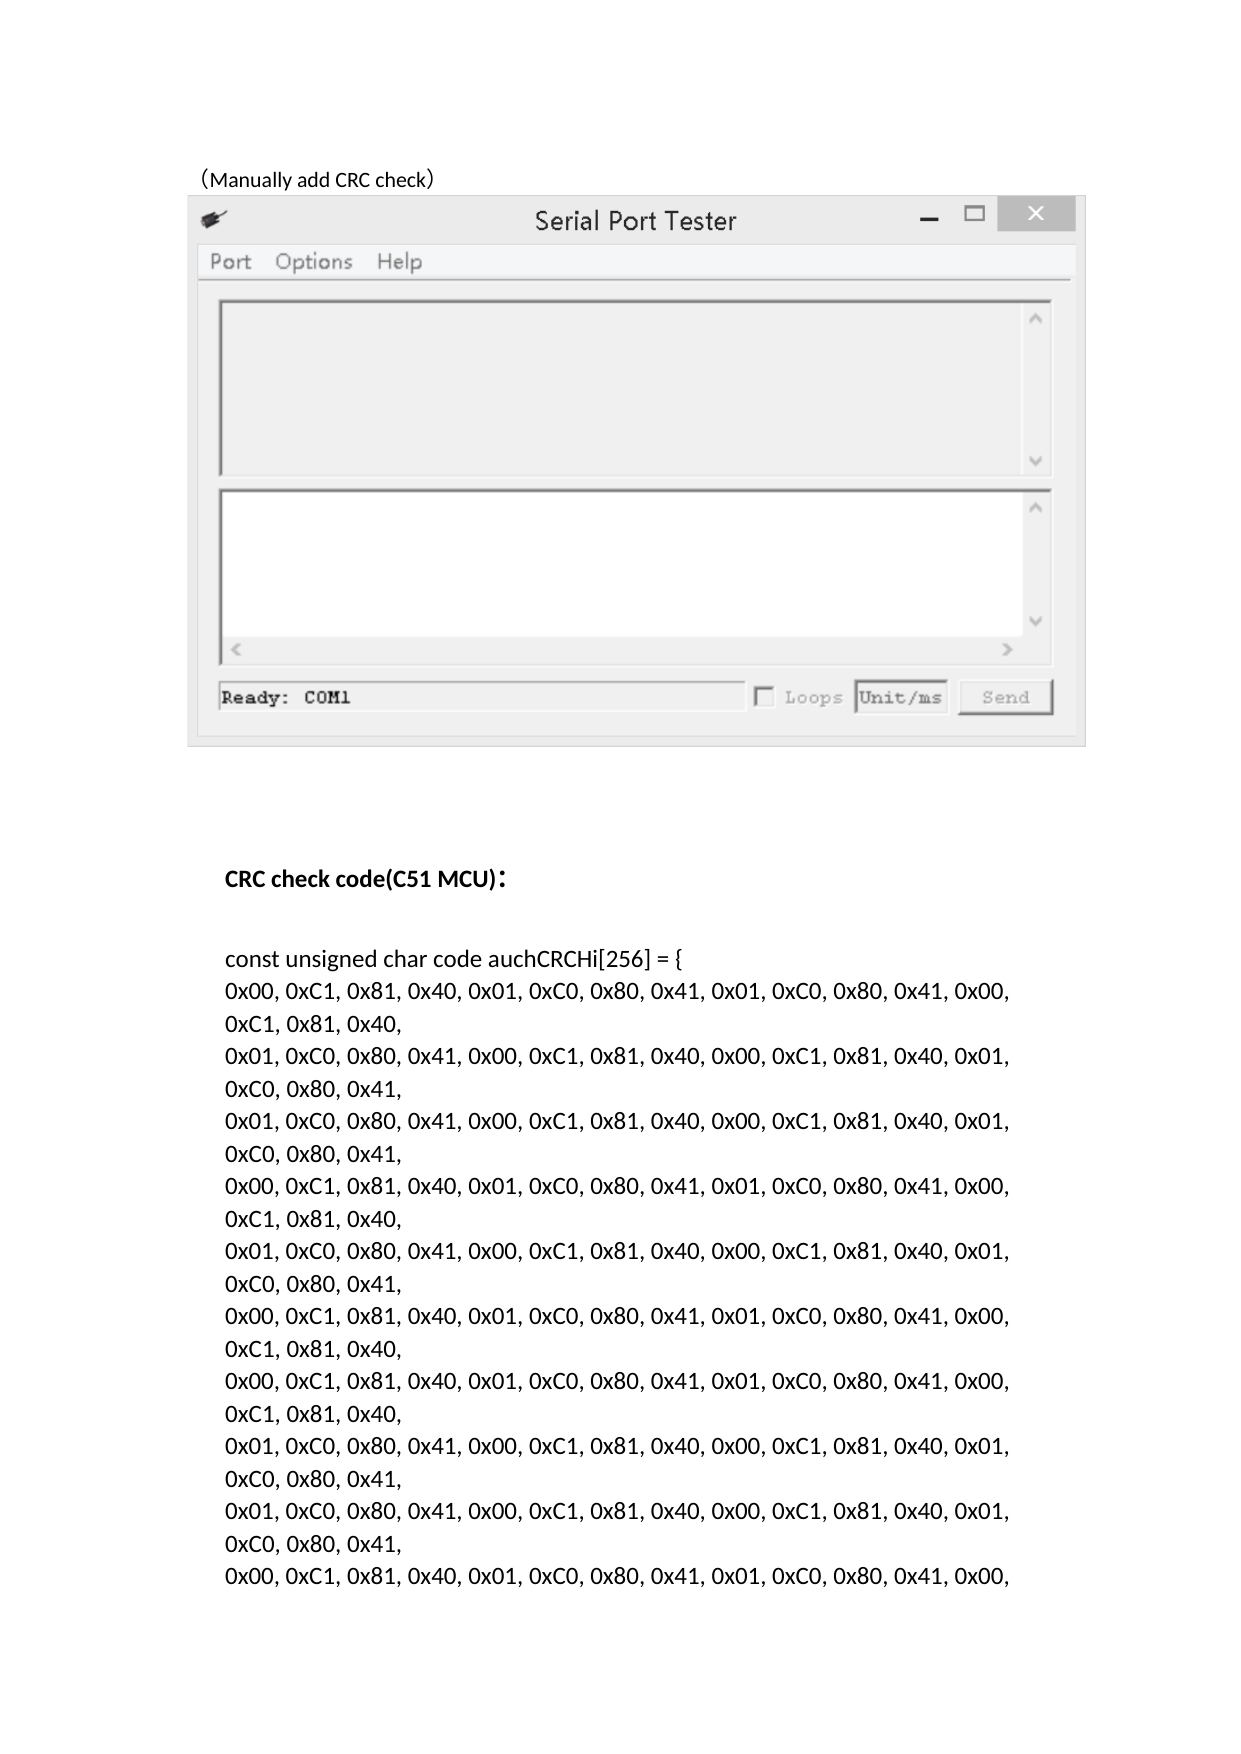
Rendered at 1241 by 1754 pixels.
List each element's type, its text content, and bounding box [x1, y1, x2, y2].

text 0x01, 0xC0, 0x80, 0x41, 0x00, 0xC1, 0x81, 0x40, 0x00, 0xC1, 0x81, 0x40, 0x01, 0xC0, 0x80, 0x41, [225, 1234, 1053, 1299]
text 0x01, 0xC0, 0x80, 0x41, 0x00, 0xC1, 0x81, 0x40, 0x00, 0xC1, 0x81, 0x40, 0x01, 0xC0, 0x80, 0x41, [225, 1429, 1053, 1494]
text const unsigned char code auchCRCHi[256] = { [225, 942, 1053, 974]
text 0x01, 0xC0, 0x80, 0x41, 0x00, 0xC1, 0x81, 0x40, 0x00, 0xC1, 0x81, 0x40, 0x01, 0xC0, 0x80, 0x41, [225, 1104, 1053, 1169]
text 0x00, 0xC1, 0x81, 0x40, 0x01, 0xC0, 0x80, 0x41, 0x01, 0xC0, 0x80, 0x41, 0x00, 0xC1, 0x81, 0x40, [225, 1299, 1053, 1364]
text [225, 1559, 1053, 1592]
text 0x00, 0xC1, 0x81, 0x40, 0x01, 0xC0, 0x80, 0x41, 0x01, 0xC0, 0x80, 0x41, 0x00, 0xC1, 0x81, 0x40, [225, 974, 1053, 1039]
text 0x00, 0xC1, 0x81, 0x40, 0x01, 0xC0, 0x80, 0x41, 0x01, 0xC0, 0x80, 0x41, 0x00, 0xC1, 0x81, 0x40, [225, 1169, 1053, 1234]
text （Manually add CRC check） [187, 162, 1053, 194]
text 0x01, 0xC0, 0x80, 0x41, 0x00, 0xC1, 0x81, 0x40, 0x00, 0xC1, 0x81, 0x40, 0x01, 0xC0, 0x80, 0x41, [225, 1494, 1053, 1559]
picture [187, 195, 1086, 747]
text 0x01, 0xC0, 0x80, 0x41, 0x00, 0xC1, 0x81, 0x40, 0x00, 0xC1, 0x81, 0x40, 0x01, 0xC0, 0x80, 0x41, [225, 1039, 1053, 1104]
text 0x00, 0xC1, 0x81, 0x40, 0x01, 0xC0, 0x80, 0x41, 0x01, 0xC0, 0x80, 0x41, 0x00, 0xC1, 0x81, 0x40, [225, 1364, 1053, 1429]
text CRC check code(C51 MCU)： [225, 844, 1053, 909]
